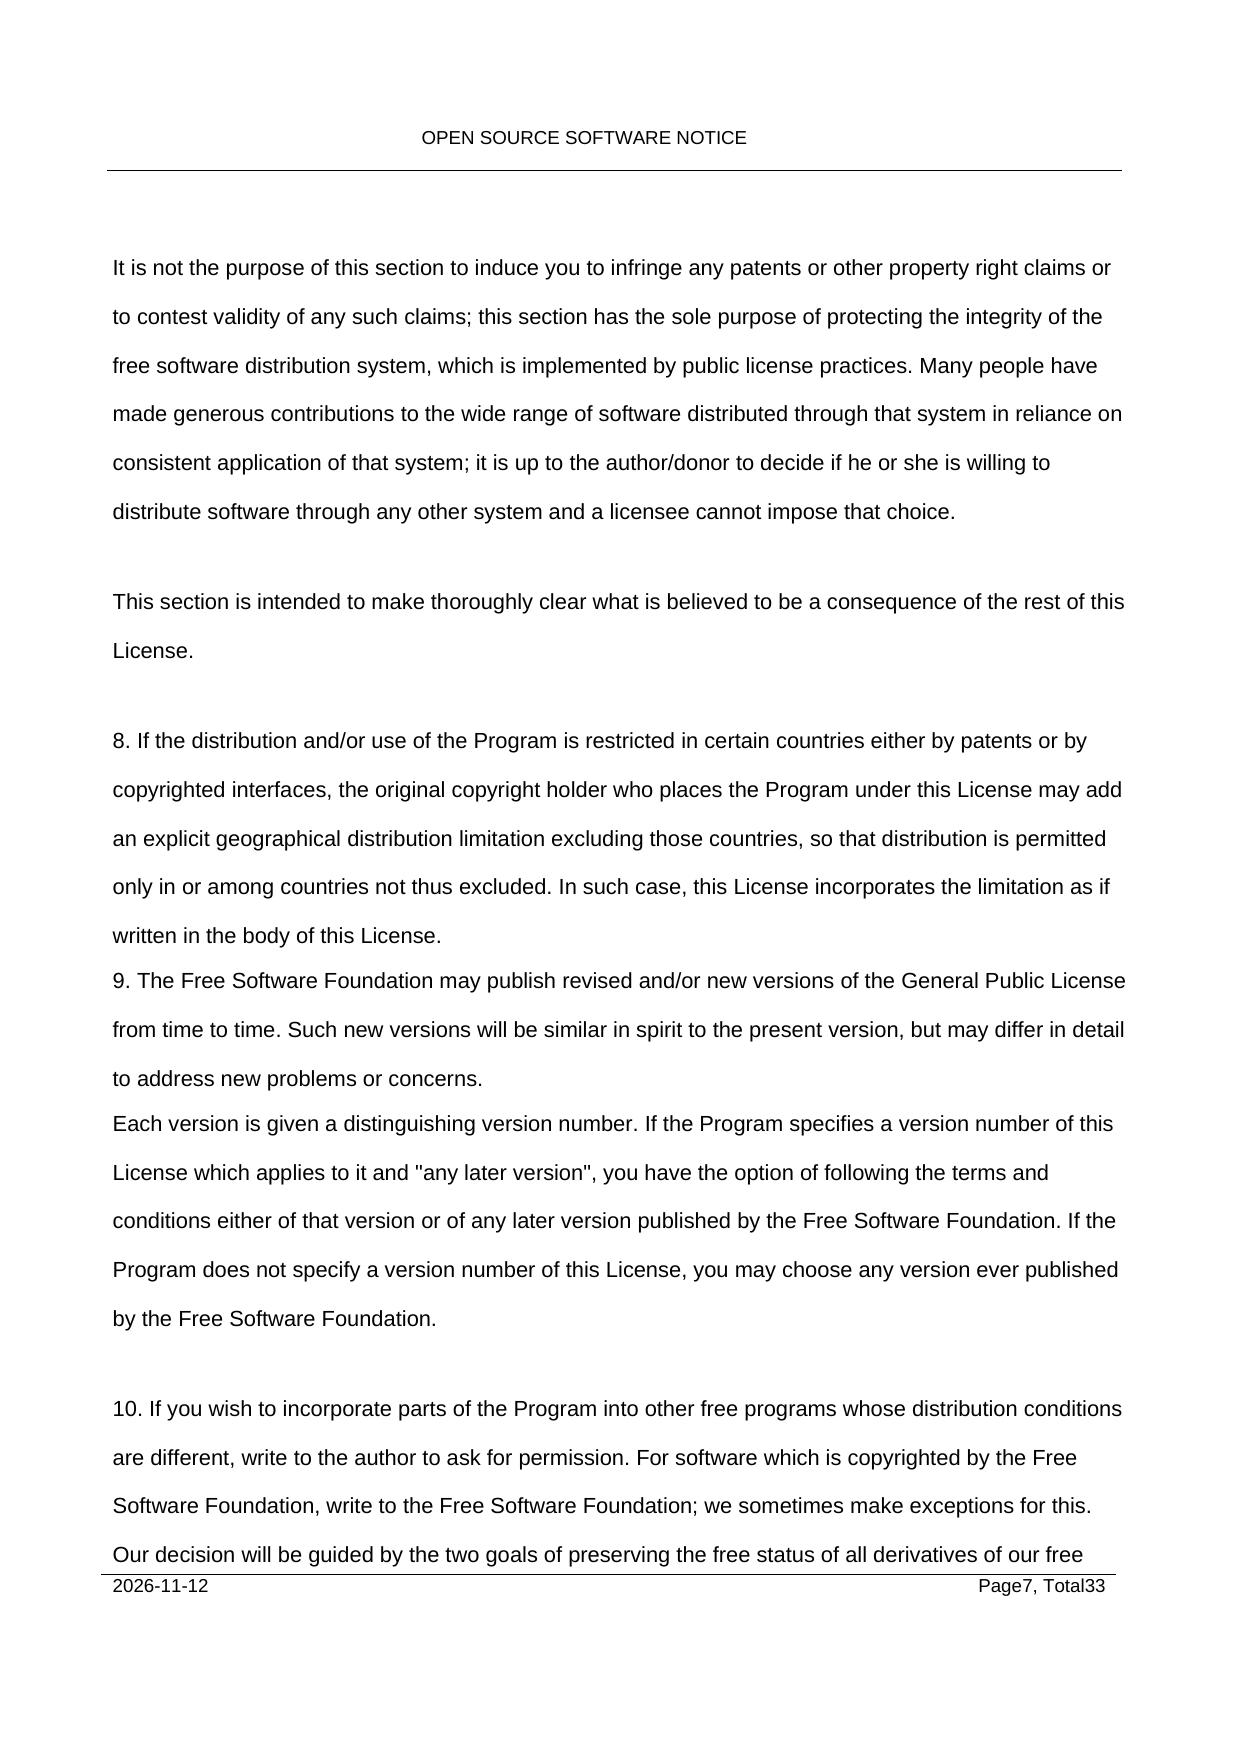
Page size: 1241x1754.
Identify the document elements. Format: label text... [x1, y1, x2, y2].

text It is not the purpose of this section to induce you to infringe any patents or other property right claims or to contest validity of any such claims; this section has the sole purpose of protecting the integrity of the free software distribution system, which is implemented by public license practices. Many people have made generous contributions to the wide range of software distributed through that system in reliance on consistent application of that system; it is up to the author/donor to decide if he or she is willing to distribute software through any other system and a licensee cannot impose that choice. [112, 251, 1128, 528]
text 9. The Free Software Foundation may publish revised and/or new versions of the General Public License from time to time. Such new versions will be similar in spirit to the present version, but may differ in detail to address new problems or concerns. [112, 964, 1128, 1094]
text This section is intended to make thoroughly clear what is believed to be a consequence of the rest of this License. [112, 585, 1128, 667]
text 8. If the distribution and/or use of the Program is restricted in certain countries either by patents or by copyrighted interfaces, the original copyright holder who places the Program under this License may add an explicit geographical distribution limitation excluding those countries, so that distribution is permitted only in or among countries not thus excluded. In such case, this License incorporates the limitation as if written in the body of this License. [112, 724, 1128, 952]
text Each version is given a distinguishing version number. If the Program specifies a version number of this License which applies to it and "any later version", you have the option of following the terms and conditions either of that version or of any later version published by the Free Software Foundation. If the Program does not specify a version number of this License, you may choose any version ever published by the Free Software Foundation. [112, 1107, 1128, 1334]
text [112, 1392, 1128, 1571]
